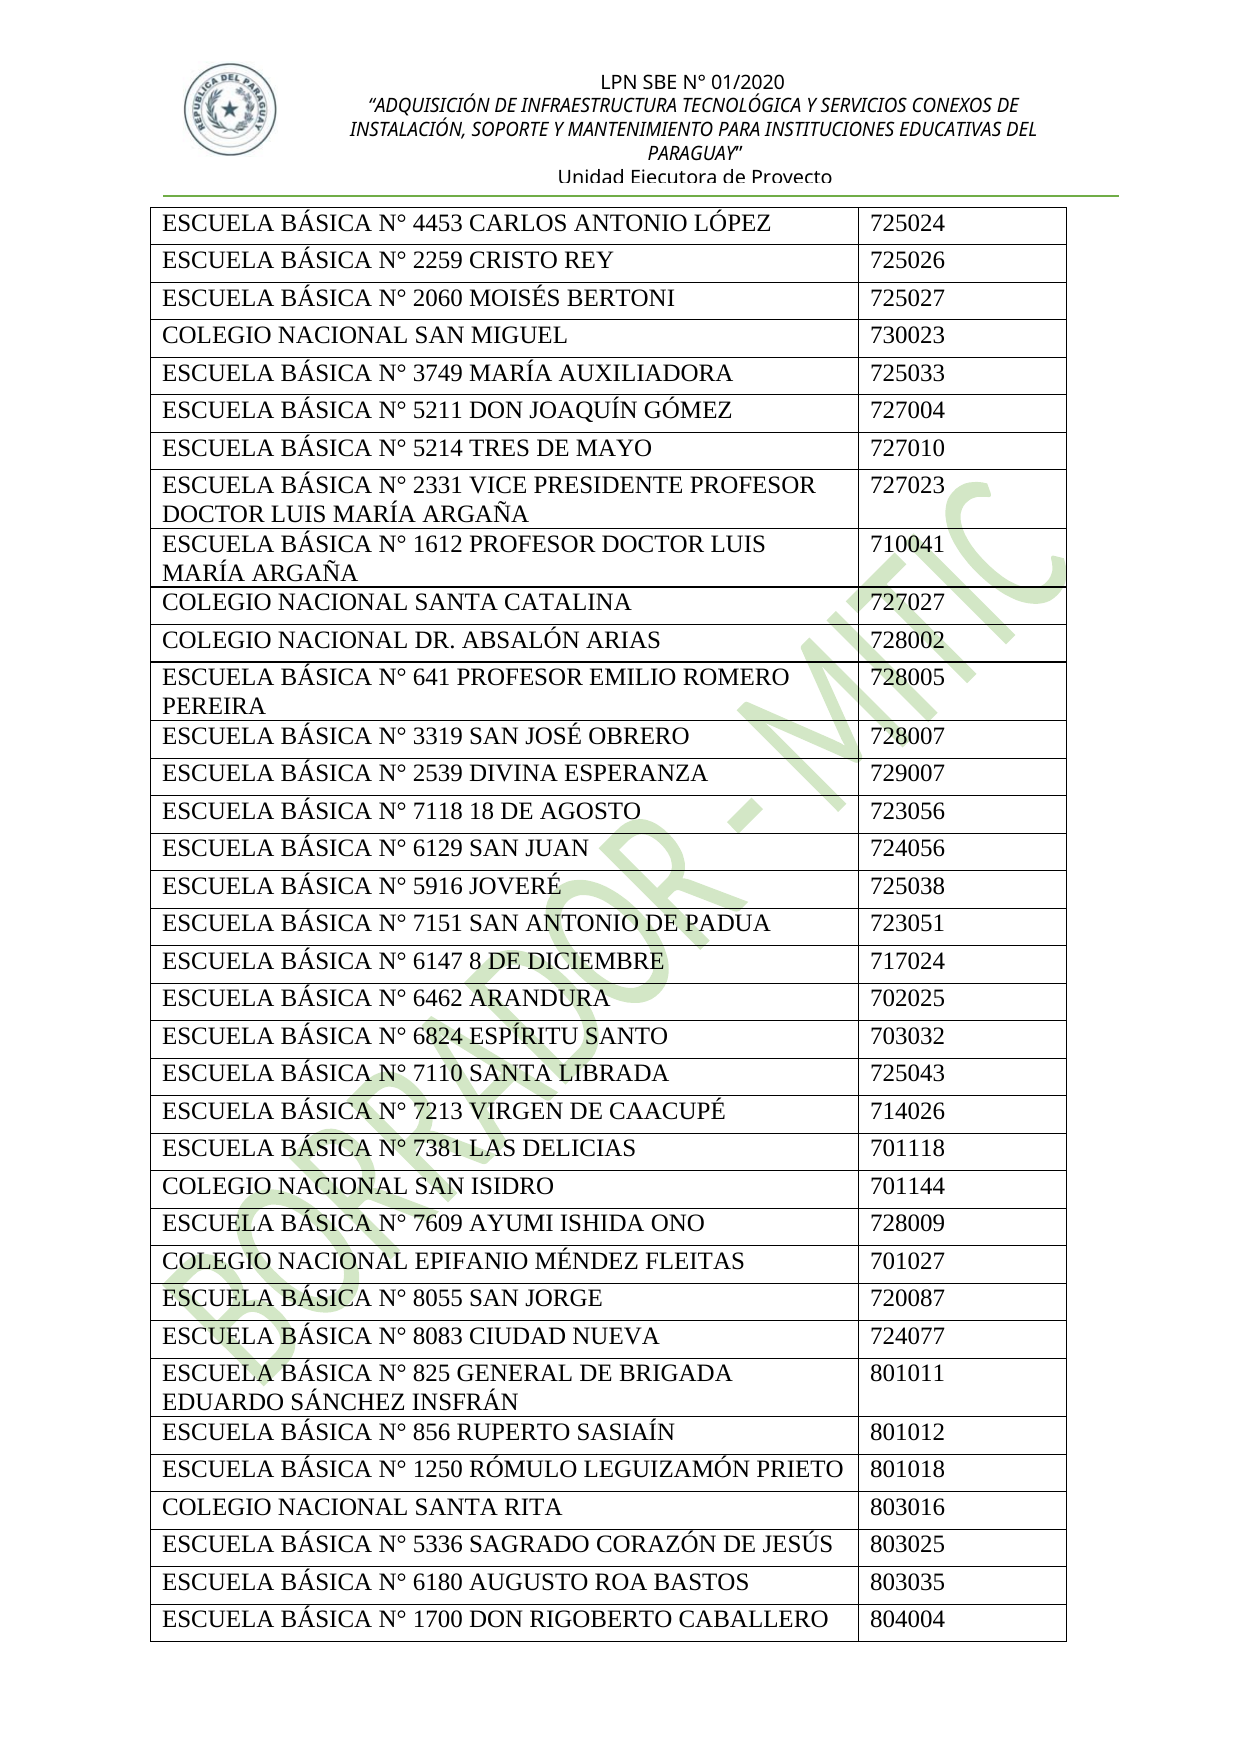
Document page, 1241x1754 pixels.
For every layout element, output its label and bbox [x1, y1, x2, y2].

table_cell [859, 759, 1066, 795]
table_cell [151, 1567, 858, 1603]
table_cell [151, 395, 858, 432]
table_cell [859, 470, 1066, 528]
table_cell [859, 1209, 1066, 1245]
picture [182, 61, 278, 157]
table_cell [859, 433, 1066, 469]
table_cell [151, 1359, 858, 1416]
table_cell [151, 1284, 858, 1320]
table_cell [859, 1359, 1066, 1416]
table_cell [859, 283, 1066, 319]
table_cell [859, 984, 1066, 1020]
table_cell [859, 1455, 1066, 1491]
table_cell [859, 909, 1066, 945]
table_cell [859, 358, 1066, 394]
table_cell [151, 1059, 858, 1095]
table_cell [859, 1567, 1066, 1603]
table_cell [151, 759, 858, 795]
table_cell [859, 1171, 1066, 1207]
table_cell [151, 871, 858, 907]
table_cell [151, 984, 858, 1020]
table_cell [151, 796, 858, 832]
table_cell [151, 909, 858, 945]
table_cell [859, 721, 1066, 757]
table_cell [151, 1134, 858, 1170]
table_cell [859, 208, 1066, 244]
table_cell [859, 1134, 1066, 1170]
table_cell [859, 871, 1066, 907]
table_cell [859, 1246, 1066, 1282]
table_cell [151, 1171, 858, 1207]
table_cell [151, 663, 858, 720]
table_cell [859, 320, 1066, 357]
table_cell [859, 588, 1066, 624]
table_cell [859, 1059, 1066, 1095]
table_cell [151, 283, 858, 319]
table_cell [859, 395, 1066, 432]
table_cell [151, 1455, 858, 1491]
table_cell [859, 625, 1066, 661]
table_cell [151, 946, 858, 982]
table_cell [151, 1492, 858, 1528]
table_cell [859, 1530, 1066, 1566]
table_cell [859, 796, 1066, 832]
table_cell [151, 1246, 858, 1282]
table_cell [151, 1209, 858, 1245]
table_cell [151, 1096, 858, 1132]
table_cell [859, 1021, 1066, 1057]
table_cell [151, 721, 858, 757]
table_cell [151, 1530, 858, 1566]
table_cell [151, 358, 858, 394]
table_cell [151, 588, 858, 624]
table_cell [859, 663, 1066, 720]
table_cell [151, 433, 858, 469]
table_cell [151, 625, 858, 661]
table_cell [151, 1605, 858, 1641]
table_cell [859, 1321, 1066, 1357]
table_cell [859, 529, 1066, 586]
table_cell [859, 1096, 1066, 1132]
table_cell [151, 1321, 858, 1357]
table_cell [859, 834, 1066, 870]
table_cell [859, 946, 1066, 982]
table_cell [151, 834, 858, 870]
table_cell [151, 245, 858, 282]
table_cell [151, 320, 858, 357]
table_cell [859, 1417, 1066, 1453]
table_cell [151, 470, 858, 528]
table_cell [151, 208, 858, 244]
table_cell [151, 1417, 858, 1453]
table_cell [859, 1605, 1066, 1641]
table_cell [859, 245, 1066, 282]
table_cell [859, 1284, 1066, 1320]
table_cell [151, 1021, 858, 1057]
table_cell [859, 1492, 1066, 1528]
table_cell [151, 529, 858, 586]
